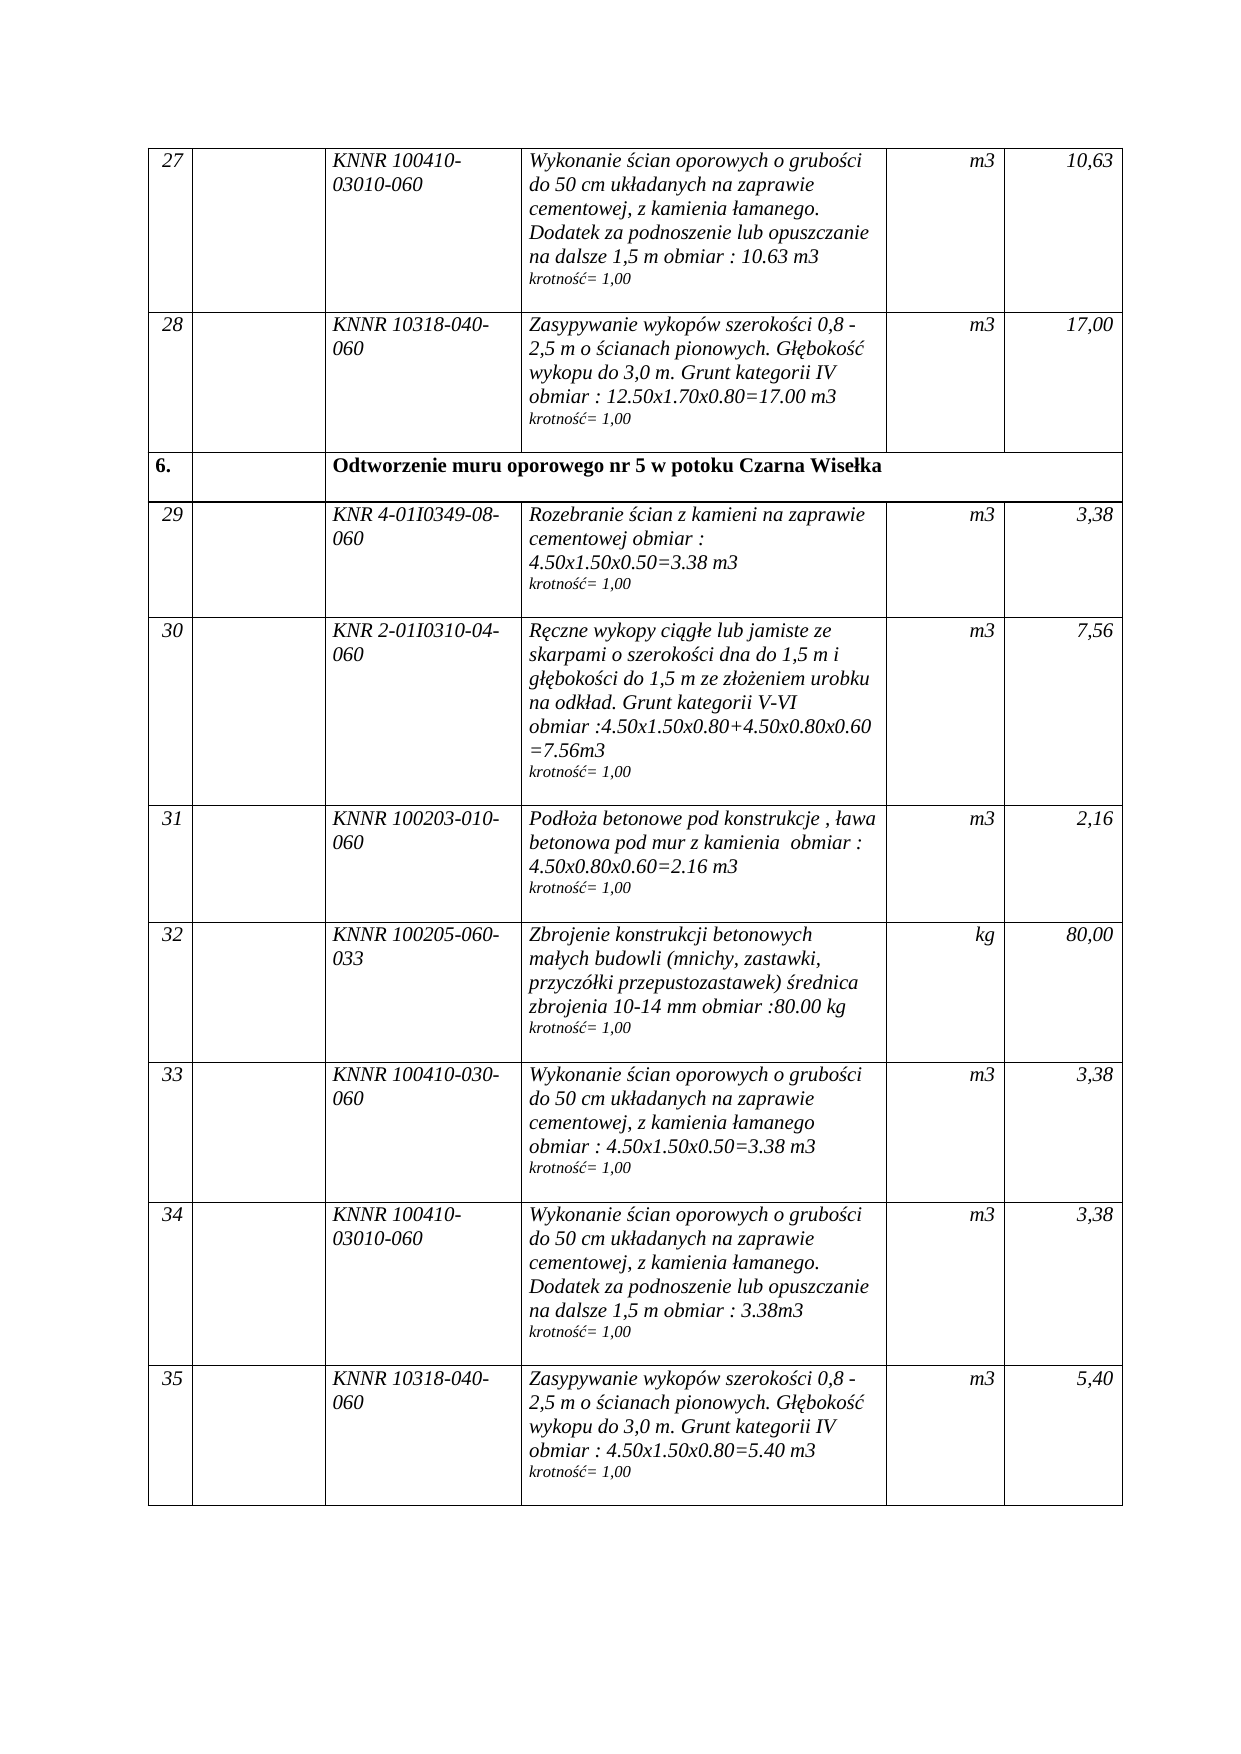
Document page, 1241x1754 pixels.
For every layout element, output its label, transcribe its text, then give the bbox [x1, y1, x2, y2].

table_cell Wykonanie ścian oporowych o grubości do 50 cm układanych na zaprawie cementowej, z kamienia łamanego obmiar : 4.50x1.50x0.50=3.38 m3 krotność= 1,00 [522, 1063, 886, 1201]
table_cell [193, 923, 325, 1061]
table_cell 32 [149, 923, 192, 1061]
table_cell KNR 2-01I0310-04-060 [326, 618, 521, 805]
table_cell KNNR 10318-040-060 [326, 313, 521, 452]
table_cell KNNR 10318-040-060 [326, 1366, 521, 1505]
table_header [193, 453, 325, 501]
table_cell 80,00 [1005, 923, 1122, 1061]
table_cell m3 [887, 618, 1004, 805]
table_cell 27 [149, 149, 192, 312]
table_cell 3,38 [1005, 1203, 1122, 1365]
table_cell Wykonanie ścian oporowych o grubości do 50 cm układanych na zaprawie cementowej, z kamienia łamanego. Dodatek za podnoszenie lub opuszczanie na dalsze 1,5 m obmiar : 10.63 m3 krotność= 1,00 [522, 149, 886, 312]
table_cell m3 [887, 806, 1004, 921]
table_cell 5,40 [1005, 1366, 1122, 1505]
table_cell Zasypywanie wykopów szerokości 0,8 - 2,5 m o ścianach pionowych. Głębokość wykopu do 3,0 m. Grunt kategorii IV obmiar : 12.50x1.70x0.80=17.00 m3 krotność= 1,00 [522, 313, 886, 452]
table_header m3 [887, 503, 1004, 617]
table_cell Wykonanie ścian oporowych o grubości do 50 cm układanych na zaprawie cementowej, z kamienia łamanego. Dodatek za podnoszenie lub opuszczanie na dalsze 1,5 m obmiar : 3.38m3 krotność= 1,00 [522, 1203, 886, 1365]
table_cell [193, 149, 325, 312]
table_cell KNNR 100410-03010-060 [326, 1203, 521, 1365]
table_cell kg [887, 923, 1004, 1061]
table_cell KNNR 100410-03010-060 [326, 149, 521, 312]
table_header KNR 4-01I0349-08-060 [326, 503, 521, 617]
table_cell m3 [887, 1366, 1004, 1505]
table_cell m3 [887, 149, 1004, 312]
table_cell 7,56 [1005, 618, 1122, 805]
table_cell [193, 313, 325, 452]
table_cell KNNR 100410-030-060 [326, 1063, 521, 1201]
table_cell 10,63 [1005, 149, 1122, 312]
table_cell KNNR 100205-060-033 [326, 923, 521, 1061]
table_cell [193, 1203, 325, 1365]
table_cell 33 [149, 1063, 192, 1201]
table_cell 30 [149, 618, 192, 805]
table_cell m3 [887, 1203, 1004, 1365]
table_cell 28 [149, 313, 192, 452]
table_cell Podłoża betonowe pod konstrukcje , ława betonowa pod mur z kamienia obmiar : 4.50x0.80x0.60=2.16 m3 krotność= 1,00 [522, 806, 886, 921]
table_header Rozebranie ścian z kamieni na zaprawie cementowej obmiar : 4.50x1.50x0.50=3.38 m3 krotność= 1,00 [522, 503, 886, 617]
table_header 6. [149, 453, 192, 501]
table_cell 17,00 [1005, 313, 1122, 452]
table_cell m3 [887, 313, 1004, 452]
table_cell [193, 1063, 325, 1201]
table_header [193, 503, 325, 617]
table_cell 34 [149, 1203, 192, 1365]
table_cell 35 [149, 1366, 192, 1505]
table_header 29 [149, 503, 192, 617]
table_cell Ręczne wykopy ciągłe lub jamiste ze skarpami o szerokości dna do 1,5 m i głębokości do 1,5 m ze złożeniem urobku na odkład. Grunt kategorii V-VI obmiar :4.50x1.50x0.80+4.50x0.80x0.60=7.56m3 krotność= 1,00 [522, 618, 886, 805]
table_header 3,38 [1005, 503, 1122, 617]
table_cell KNNR 100203-010-060 [326, 806, 521, 921]
table_header Odtworzenie muru oporowego nr 5 w potoku Czarna Wisełka [326, 453, 1122, 501]
table_cell 3,38 [1005, 1063, 1122, 1201]
table_cell 2,16 [1005, 806, 1122, 921]
table_cell m3 [887, 1063, 1004, 1201]
table_cell [193, 618, 325, 805]
table_cell [193, 1366, 325, 1505]
table_cell [193, 806, 325, 921]
table_cell 31 [149, 806, 192, 921]
table_cell Zbrojenie konstrukcji betonowych małych budowli (mnichy, zastawki, przyczółki przepustozastawek) średnica zbrojenia 10-14 mm obmiar :80.00 kg krotność= 1,00 [522, 923, 886, 1061]
table_cell Zasypywanie wykopów szerokości 0,8 - 2,5 m o ścianach pionowych. Głębokość wykopu do 3,0 m. Grunt kategorii IV obmiar : 4.50x1.50x0.80=5.40 m3 krotność= 1,00 [522, 1366, 886, 1505]
